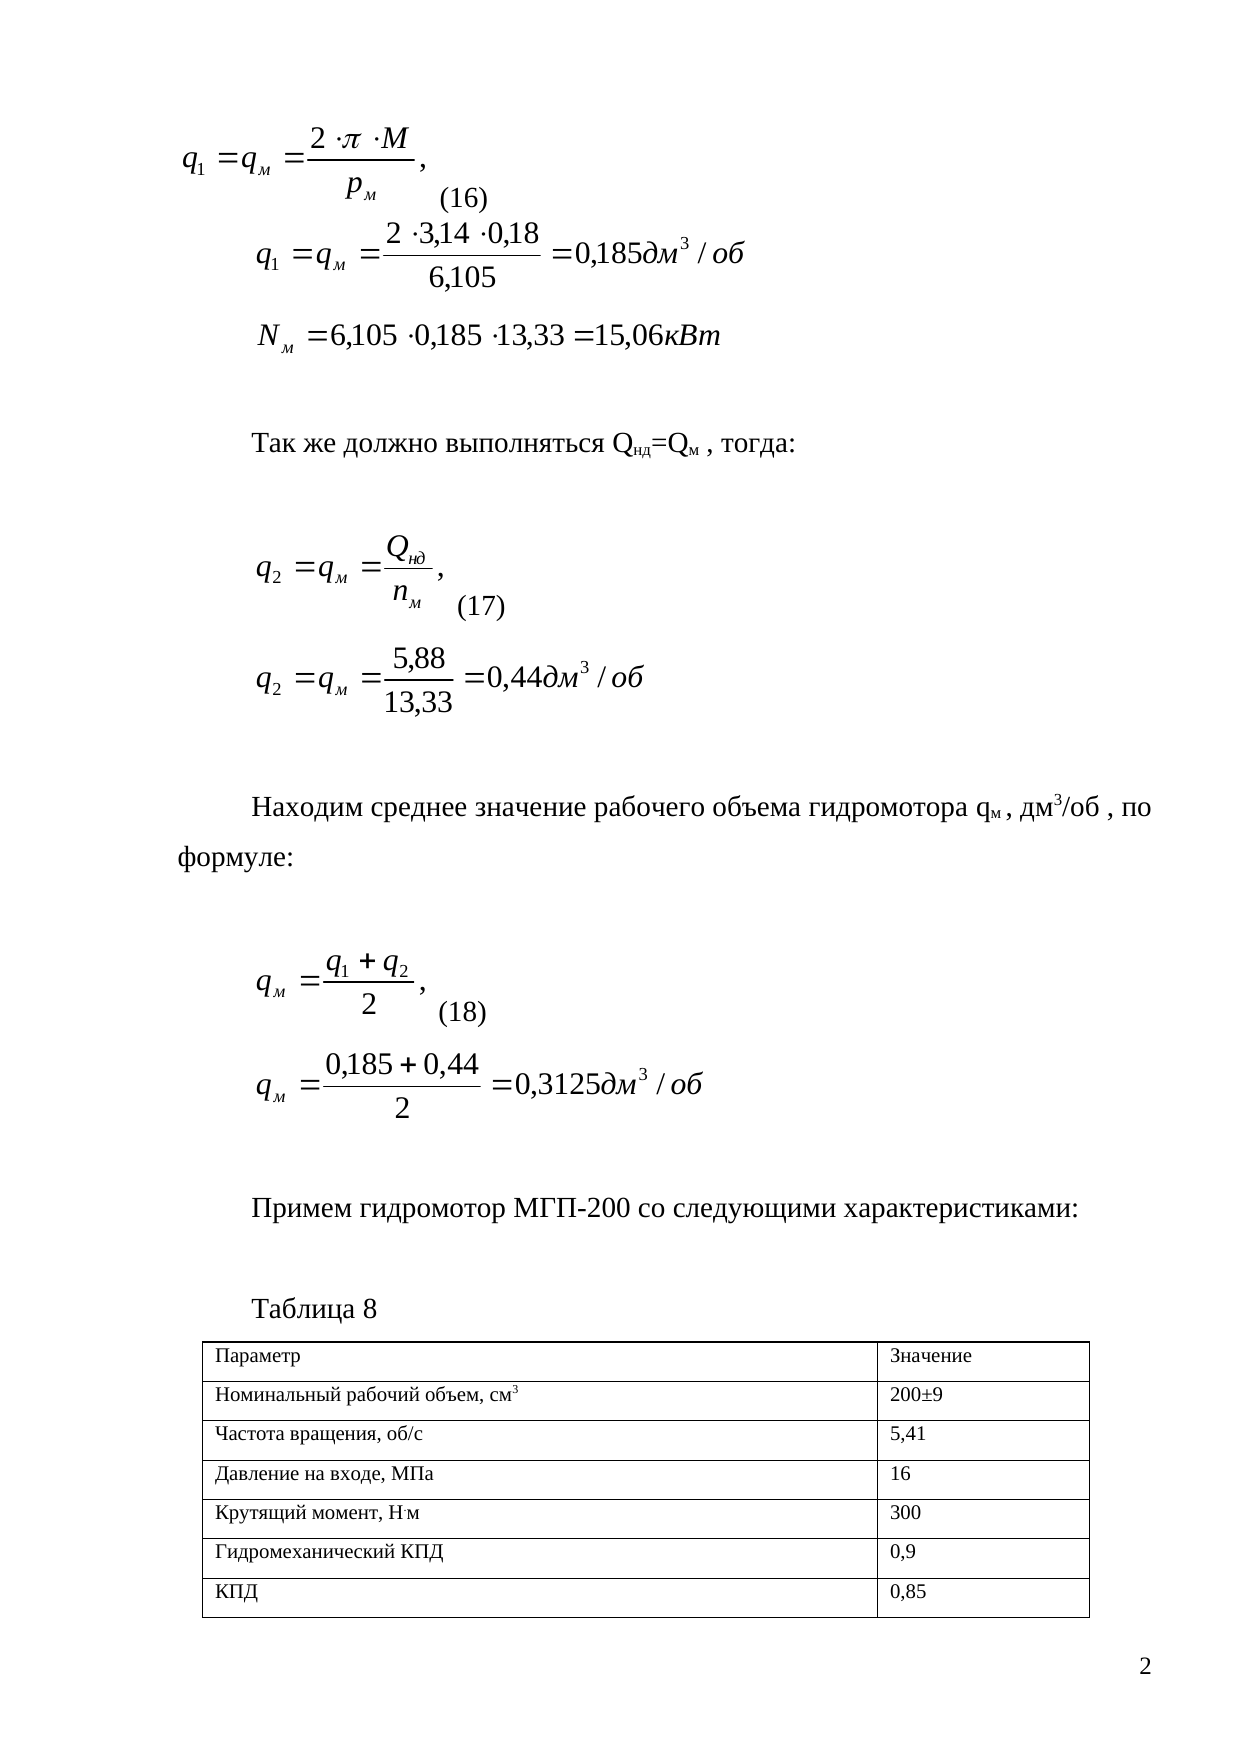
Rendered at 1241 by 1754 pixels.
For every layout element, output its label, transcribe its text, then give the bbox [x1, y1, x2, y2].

table_cell Номинальный рабочий объем, см3 [203, 1382, 877, 1420]
text Находим среднее значение рабочего объема гидромотора qм , дм3/об , по формуле: [177, 789, 1152, 873]
table_cell 5,41 [878, 1421, 1089, 1459]
table_cell Гидромеханический КПД [203, 1539, 877, 1578]
text (18) [177, 940, 1152, 1028]
table_header Значение [878, 1343, 1089, 1381]
text Примем гидромотор МГП-200 со следующими характеристиками: [177, 1191, 1152, 1224]
text (17) [177, 526, 1152, 622]
table_cell 0,85 [878, 1579, 1089, 1617]
table_cell 16 [878, 1461, 1089, 1499]
table_cell 0,9 [878, 1539, 1089, 1578]
table_header Параметр [203, 1343, 877, 1381]
table_cell КПД [203, 1579, 877, 1617]
text Так же должно выполняться Qнд=Qм , тогда: [177, 426, 1152, 459]
text Таблица 8 [177, 1291, 1152, 1325]
table_cell Частота вращения, об/с [203, 1421, 877, 1459]
table_cell Крутящий момент, Н.м [203, 1500, 877, 1538]
table_cell Давление на входе, МПа [203, 1461, 877, 1499]
table_cell 200±9 [878, 1382, 1089, 1420]
table_cell 300 [878, 1500, 1089, 1538]
